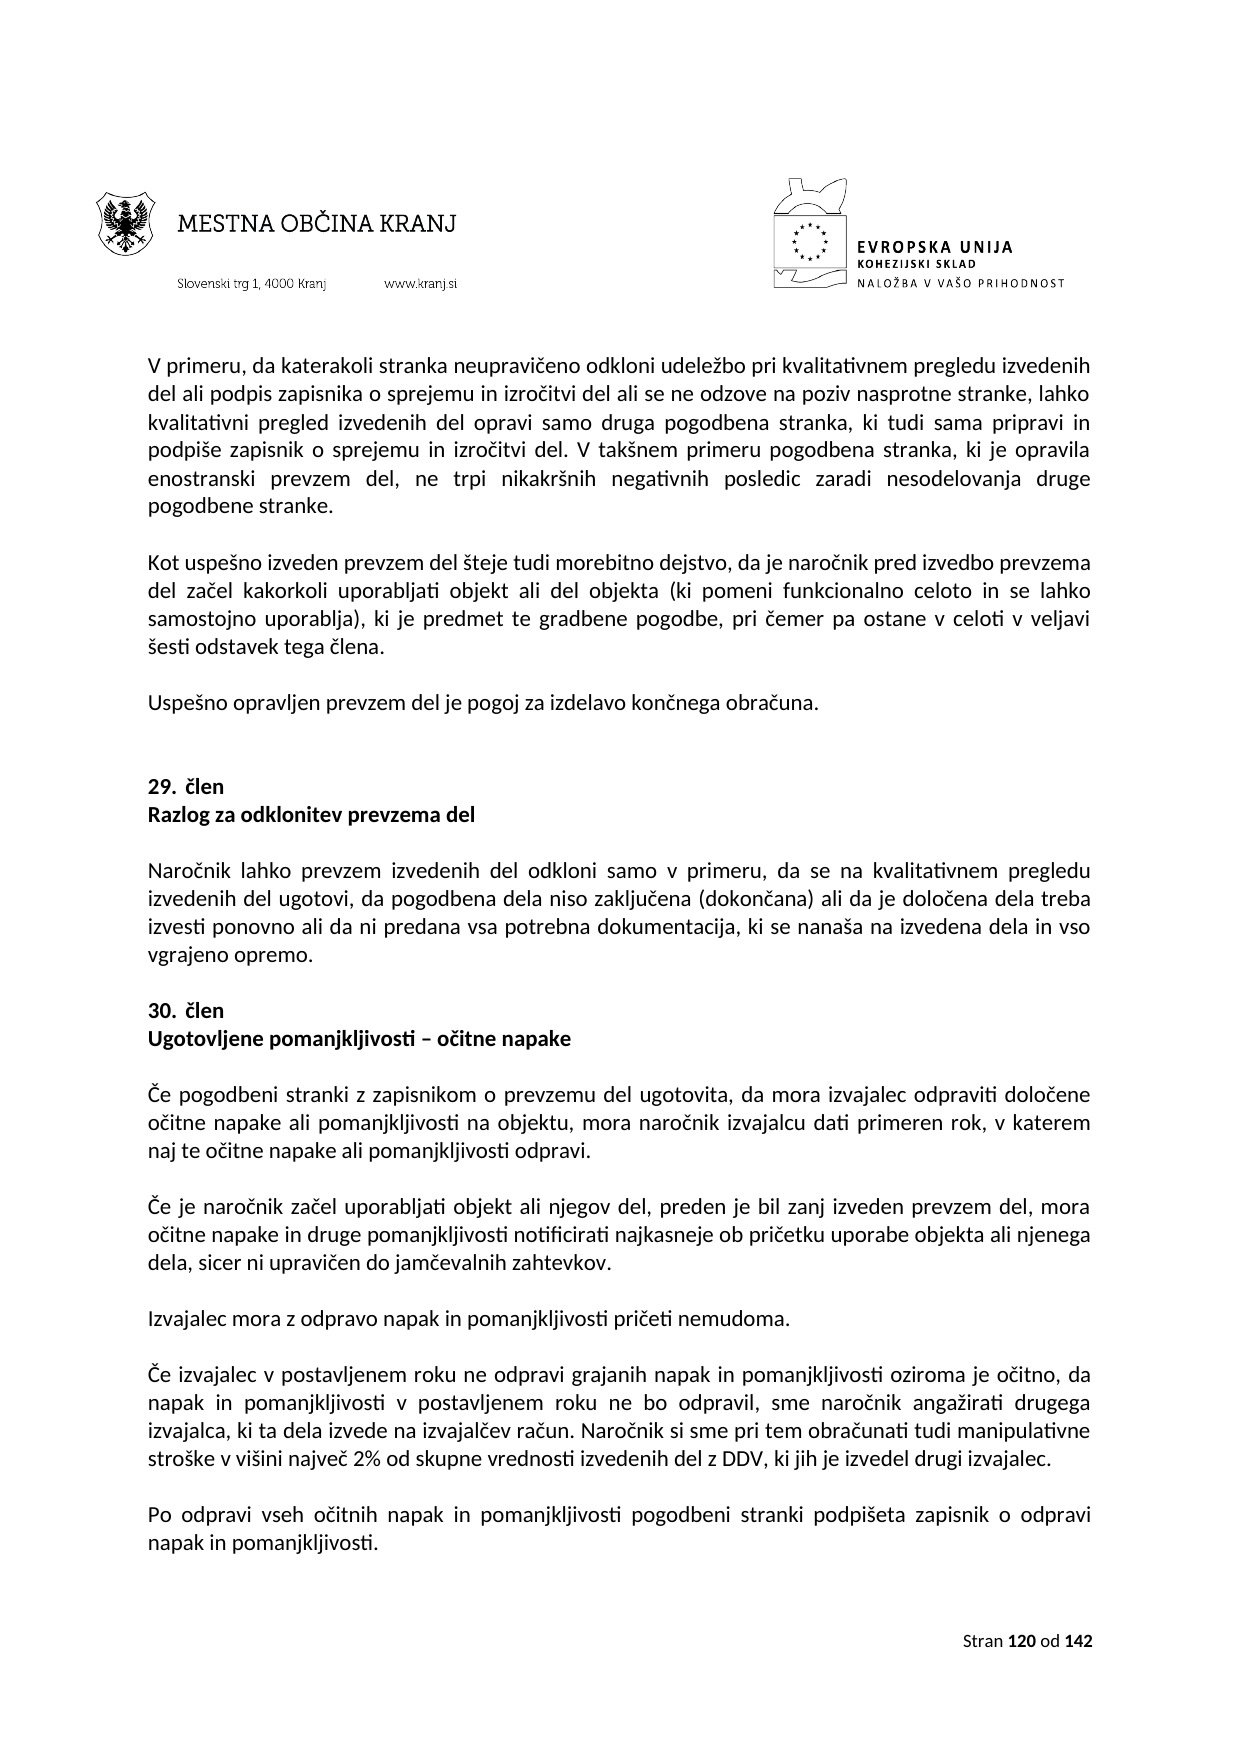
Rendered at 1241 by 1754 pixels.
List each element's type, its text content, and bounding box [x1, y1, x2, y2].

list člen [148, 996, 1093, 1024]
text Ugotovljene pomanjkljivosti – očitne napake [148, 1024, 1093, 1052]
text V primeru, da katerakoli stranka neupravičeno odkloni udeležbo pri kvalitativnem pregledu izvedenih del ali podpis zapisnika o sprejemu in izročitvi del ali se ne odzove na poziv nasprotne stranke, lahko kvalitativni pregled izvedenih del opravi samo druga pogodbena stranka, ki tudi sama pripravi in podpiše zapisnik o sprejemu in izročitvi del. V takšnem primeru pogodbena stranka, ki je opravila enostranski prevzem del, ne trpi nikakršnih negativnih posledic zaradi nesodelovanja druge pogodbene stranke. [148, 148, 1093, 520]
text Po odpravi vseh očitnih napak in pomanjkljivosti pogodbeni stranki podpišeta zapisnik o odpravi napak in pomanjkljivosti. [148, 1500, 1093, 1556]
text Če pogodbeni stranki z zapisnikom o prevzemu del ugotovita, da mora izvajalec odpraviti določene očitne napake ali pomanjkljivosti na objektu, mora naročnik izvajalcu dati primeren rok, v katerem naj te očitne napake ali pomanjkljivosti odpravi. [148, 1080, 1093, 1164]
text Če izvajalec v postavljenem roku ne odpravi grajanih napak in pomanjkljivosti oziroma je očitno, da napak in pomanjkljivosti v postavljenem roku ne bo odpravil, sme naročnik angažirati drugega izvajalca, ki ta dela izvede na izvajalčev račun. Naročnik si sme pri tem obračunati tudi manipulativne stroške v višini največ 2% od skupne vrednosti izvedenih del z DDV, ki jih je izvedel drugi izvajalec. [148, 1360, 1093, 1472]
text Naročnik lahko prevzem izvedenih del odkloni samo v primeru, da se na kvalitativnem pregledu izvedenih del ugotovi, da pogodbena dela niso zaključena (dokončana) ali da je določena dela treba izvesti ponovno ali da ni predana vsa potrebna dokumentacija, ki se nanaša na izvedena dela in vso vgrajeno opremo. [148, 856, 1093, 968]
text Če je naročnik začel uporabljati objekt ali njegov del, preden je bil zanj izveden prevzem del, mora očitne napake in druge pomanjkljivosti notificirati najkasneje ob pričetku uporabe objekta ali njenega dela, sicer ni upravičen do jamčevalnih zahtevkov. [148, 1192, 1093, 1276]
list člen [148, 772, 1093, 800]
text Izvajalec mora z odpravo napak in pomanjkljivosti pričeti nemudoma. [148, 1304, 1093, 1332]
text Kot uspešno izveden prevzem del šteje tudi morebitno dejstvo, da je naročnik pred izvedbo prevzema del začel kakorkoli uporabljati objekt ali del objekta (ki pomeni funkcionalno celoto in se lahko samostojno uporablja), ki je predmet te gradbene pogodbe, pri čemer pa ostane v celoti v veljavi šesti odstavek tega člena. [148, 548, 1093, 660]
picture [0, 0, 1241, 352]
text Razlog za odklonitev prevzema del [148, 800, 1093, 828]
text Uspešno opravljen prevzem del je pogoj za izdelavo končnega obračuna. [148, 688, 1093, 716]
